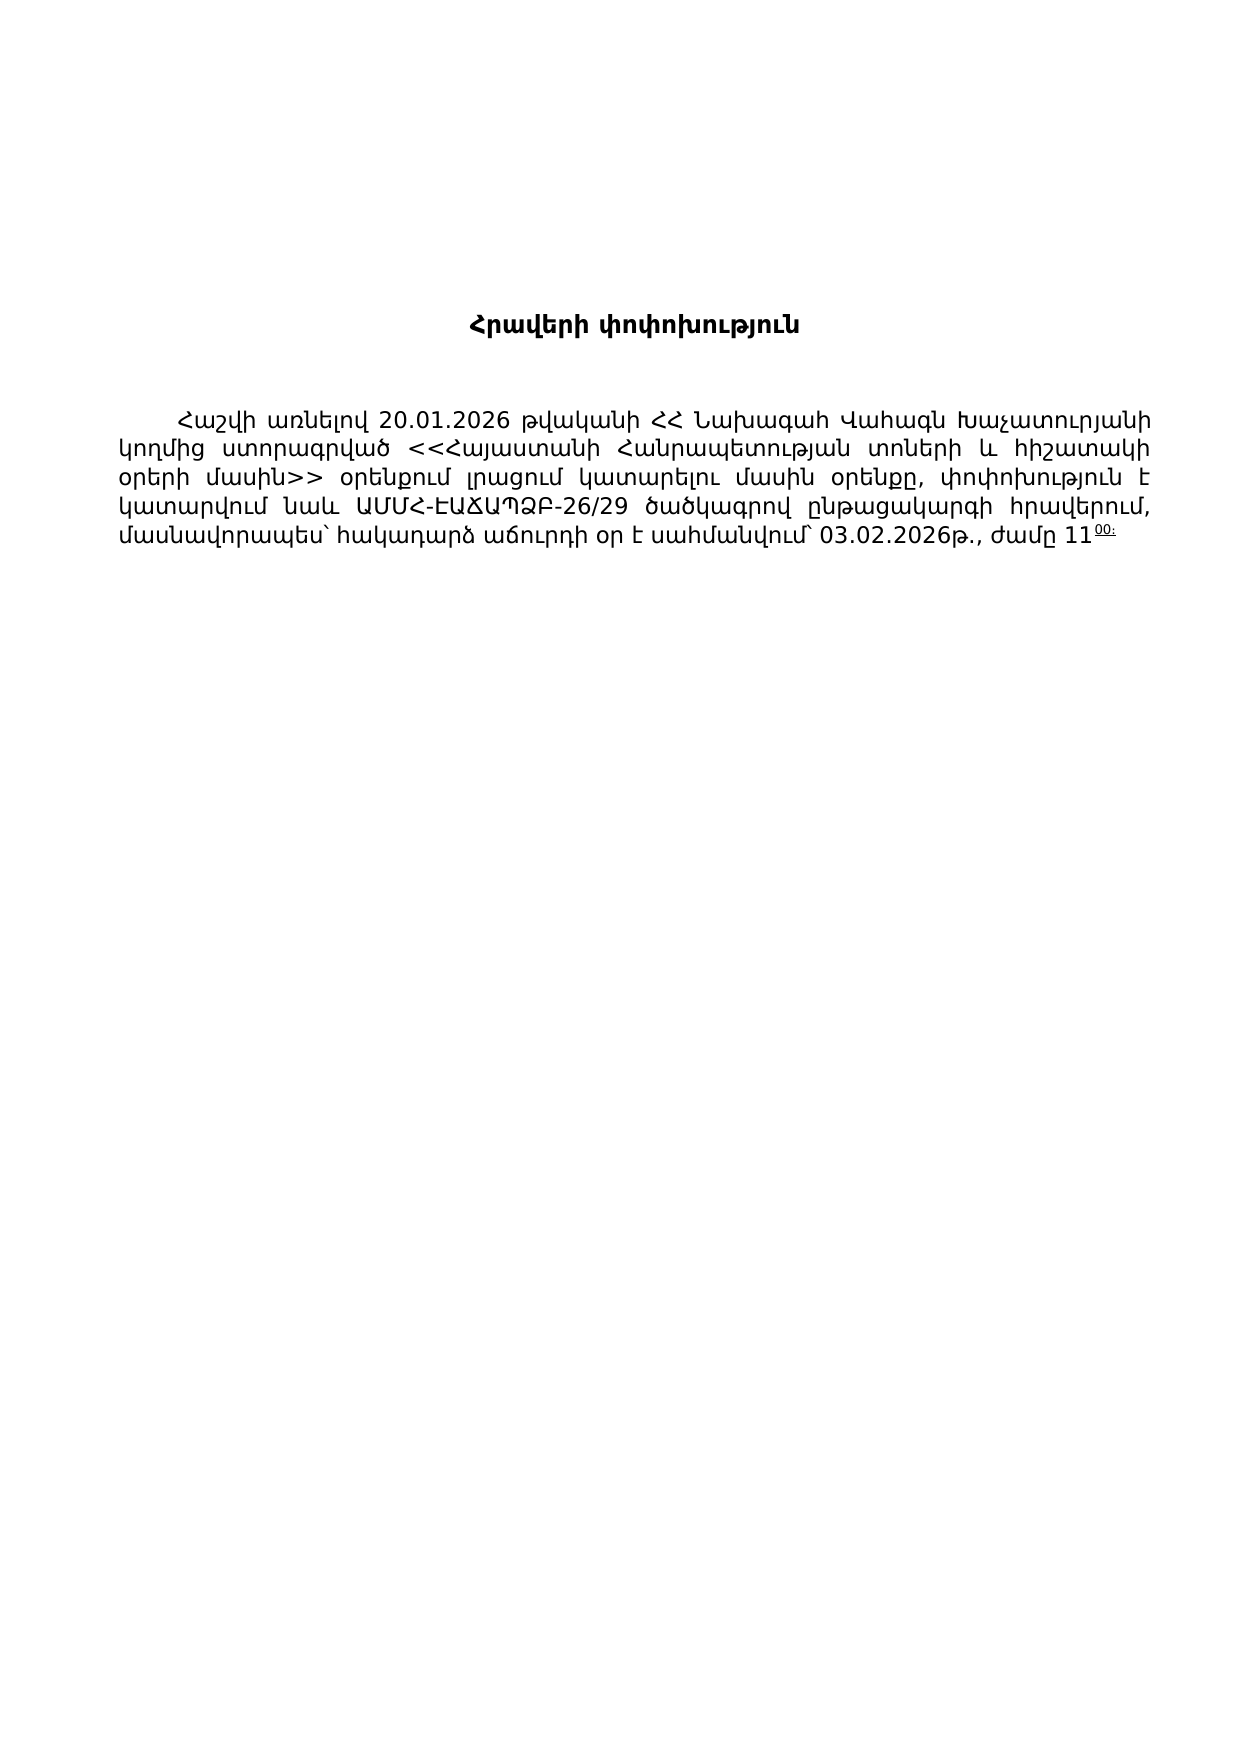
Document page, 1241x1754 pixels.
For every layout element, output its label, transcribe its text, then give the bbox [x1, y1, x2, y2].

text Հրավերի փոփոխություն [118, 311, 1152, 340]
text Հաշվի առնելով 20․01․2026 թվականի ՀՀ Նախագահ Վահագն Խաչատուրյանի կողմից ստորագրված <<Հայաստանի Հանրապետության տոների և հիշատակի օրերի մասին>> օրենքում լրացում կատարելու մասին օրենքը, փոփոխություն է կատարվում նաև ԱՄՄՀ-ԷԱՃԱՊՁԲ-26/29 ծածկագրով ընթացակարգի հրավերում, մասնավորապես՝ հակադարձ աճուրդի օր է սահմանվում՝ 03․02․2026թ․, ժամը 1100։ [118, 407, 1152, 548]
